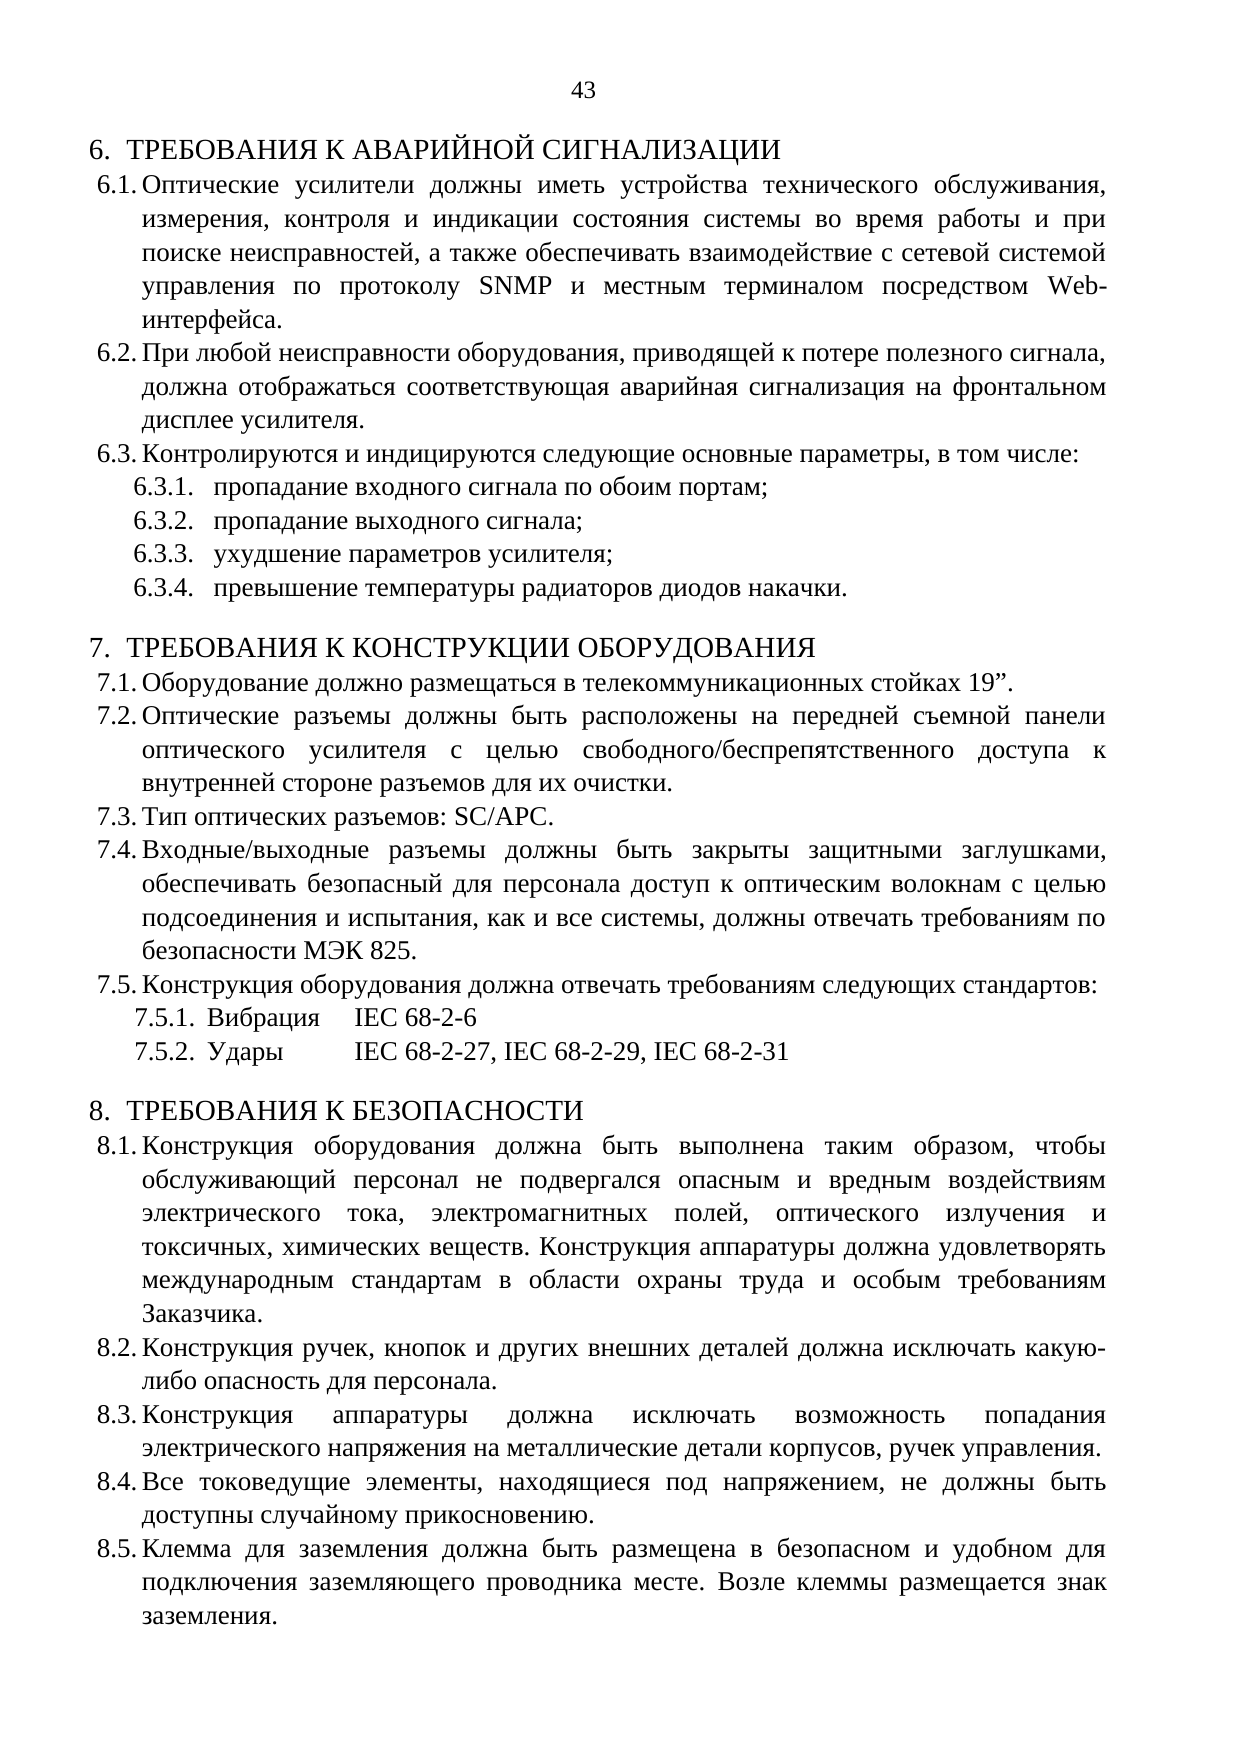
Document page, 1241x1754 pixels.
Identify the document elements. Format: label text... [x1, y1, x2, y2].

list превышение температуры радиаторов диодов накачки. [133, 571, 1107, 602]
list Конструкция ручек, кнопок и других внешних деталей должна исключать какую-либо опасность для персонала. [97, 1331, 1107, 1395]
list При любой неисправности оборудования, приводящей к потере полезного сигнала, должна отображаться соответствующая аварийная сигнализация на фронтальном дисплее усилителя. [97, 336, 1107, 434]
list Все токоведущие элементы, находящиеся под напряжением, не должны быть доступны случайному прикосновению. [97, 1465, 1107, 1529]
list Конструкция оборудования должна отвечать требованиям следующих стандартов: [97, 968, 1107, 999]
list Оборудование должно размещаться в телекоммуникационных стойках 19”. [97, 666, 1107, 697]
list Оптические разъемы должны быть расположены на передней съемной панели оптического усилителя с целью свободного/беспрепятственного доступа к внутренней стороне разъемов для их очистки. [97, 699, 1107, 798]
list Конструкция оборудования должна быть выполнена таким образом, чтобы обслуживающий персонал не подвергался опасным и вредным воздействиям электрического тока, электромагнитных полей, оптического излучения и токсичных, химических веществ. Конструкция аппаратуры должна удовлетворять международным стандартам в области охраны труда и особым требованиям Заказчика. [97, 1129, 1107, 1328]
list Клемма для заземления должна быть размещена в безопасном и удобном для подключения заземляющего проводника месте. Возле клеммы размещается знак заземления. [97, 1532, 1107, 1630]
list Входные/выходные разъемы должны быть закрыты защитными заглушками, обеспечивать безопасный для персонала доступ к оптическим волокнам с целью подсоединения и испытания, как и все системы, должны отвечать требованиям по безопасности МЭК 825. [97, 833, 1107, 965]
list Оптические усилители должны иметь устройства технического обслуживания, измерения, контроля и индикации состояния системы во время работы и при поиске неисправностей, а также обеспечивать взаимодействие с сетевой системой управления по протоколу SNMP и местным терминалом посредством Web-интерфейса. [97, 169, 1107, 334]
list пропадание выходного сигнала; [133, 504, 1107, 535]
list Удары IEC 68-2-27, IEC 68-2-29, IEC 68-2-31 [134, 1035, 1107, 1066]
list ТРЕБОВАНИЯ К БЕЗОПАСНОСТИ [89, 1093, 1107, 1127]
list Конструкция аппаратуры должна исключать возможность попадания электрического напряжения на металлические детали корпусов, ручек управления. [97, 1398, 1107, 1462]
list Тип оптических разъемов: SC/APC. [97, 800, 1107, 831]
list Вибрация IEC 68-2-6 [134, 1001, 1107, 1032]
list Контролируются и индицируются следующие основные параметры, в том числе: [97, 437, 1107, 468]
list пропадание входного сигнала по обоим портам; [133, 471, 1107, 502]
list ТРЕБОВАНИЯ К АВАРИЙНОЙ СИГНАЛИЗАЦИИ [89, 132, 1107, 166]
list ухудшение параметров усилителя; [133, 538, 1107, 569]
list ТРЕБОВАНИЯ К КОНСТРУКЦИИ ОБОРУДОВАНИЯ [89, 630, 1107, 663]
